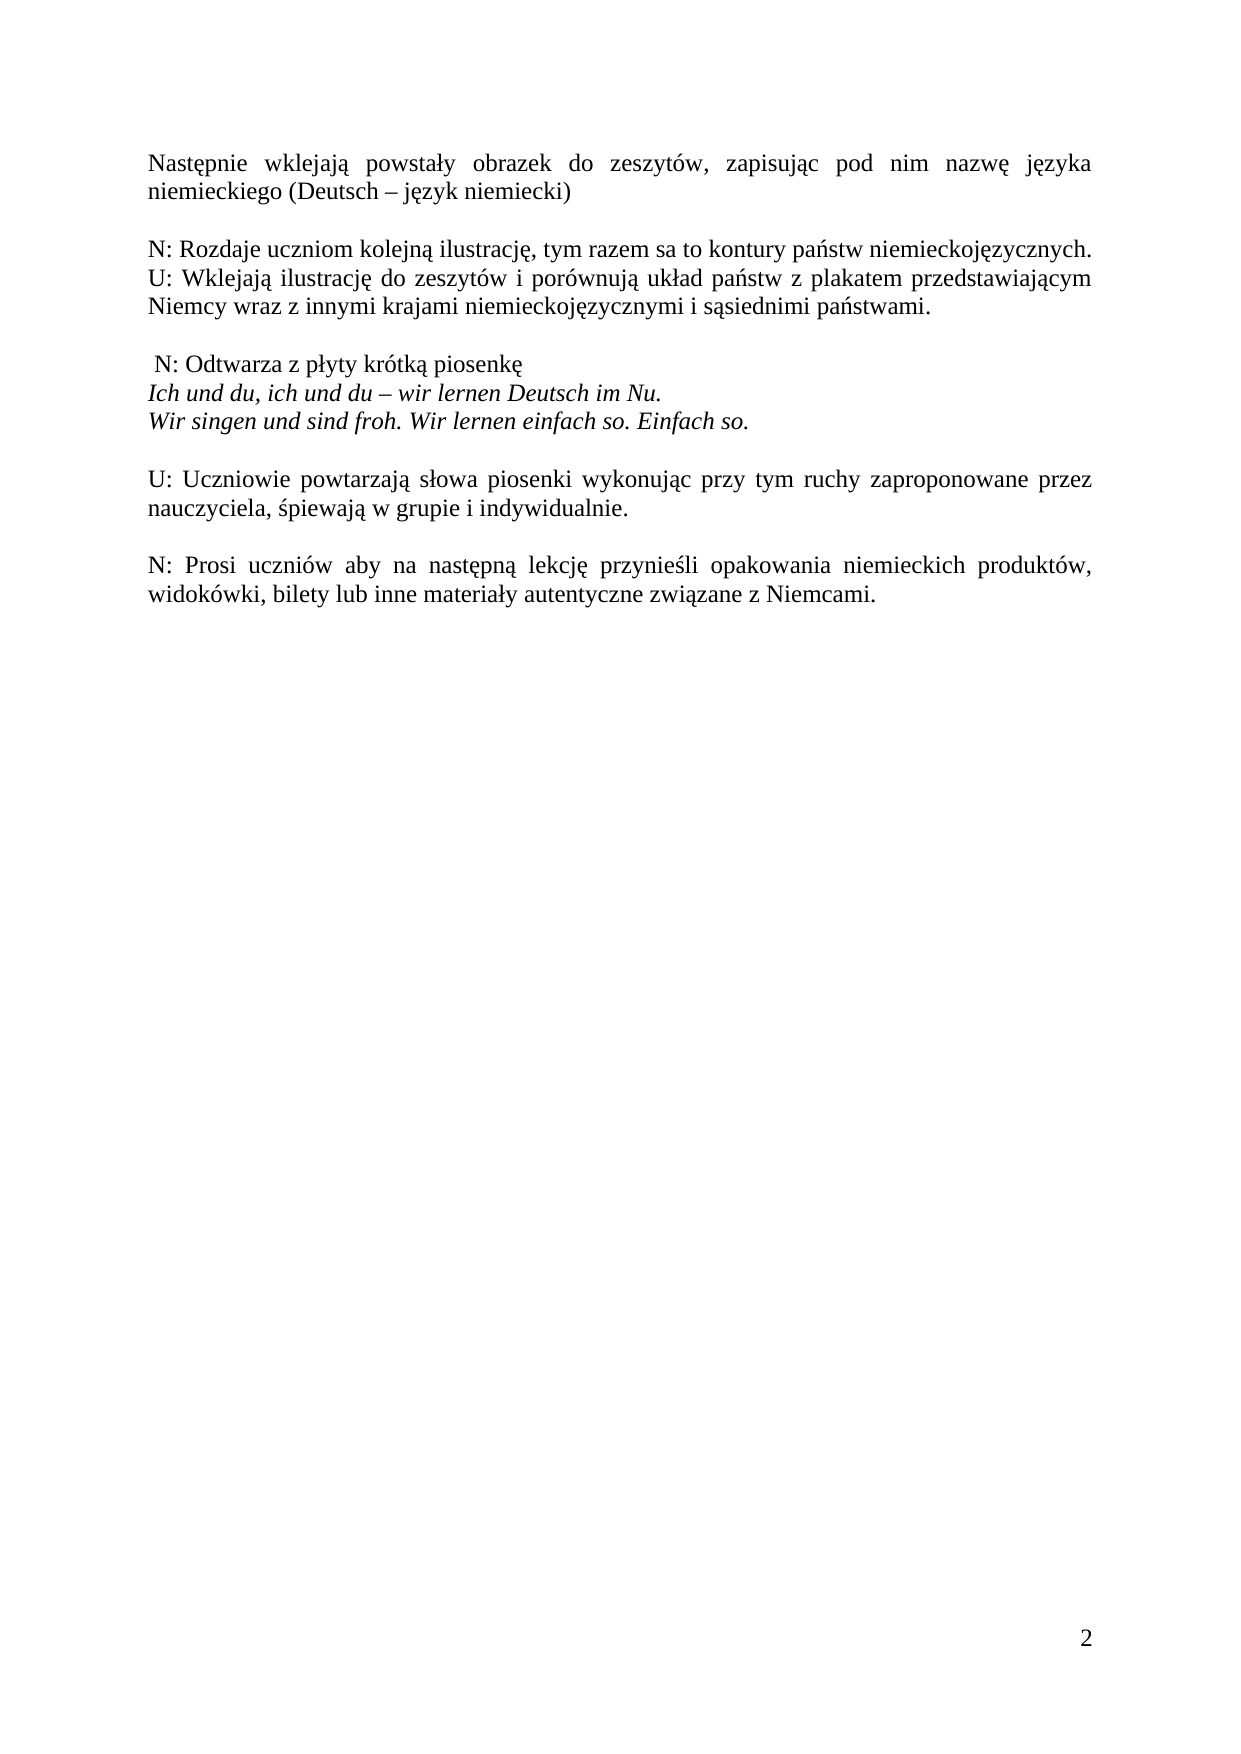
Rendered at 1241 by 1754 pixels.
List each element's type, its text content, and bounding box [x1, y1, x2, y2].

text Ich und du, ich und du – wir lernen Deutsch im Nu. [148, 378, 1093, 406]
text N: Rozdaje uczniom kolejną ilustrację, tym razem sa to kontury państw niemieckojęzycznych. [148, 234, 1093, 263]
text Następnie wklejają powstały obrazek do zeszytów, zapisując pod nim nazwę języka niemieckiego (Deutsch – język niemiecki) [148, 148, 1093, 205]
text N: Odtwarza z płyty krótką piosenkę [148, 349, 1093, 378]
text U: Uczniowie powtarzają słowa piosenki wykonując przy tym ruchy zaproponowane przez nauczyciela, śpiewają w grupie i indywidualnie. [148, 464, 1093, 521]
text U: Wklejają ilustrację do zeszytów i porównują układ państw z plakatem przedstawiającym Niemcy wraz z innymi krajami niemieckojęzycznymi i sąsiednimi państwami. [148, 263, 1093, 320]
text Wir singen und sind froh. Wir lernen einfach so. Einfach so. [148, 406, 1093, 435]
text N: Prosi uczniów aby na następną lekcję przynieśli opakowania niemieckich produktów, widokówki, bilety lub inne materiały autentyczne związane z Niemcami. [148, 550, 1093, 608]
